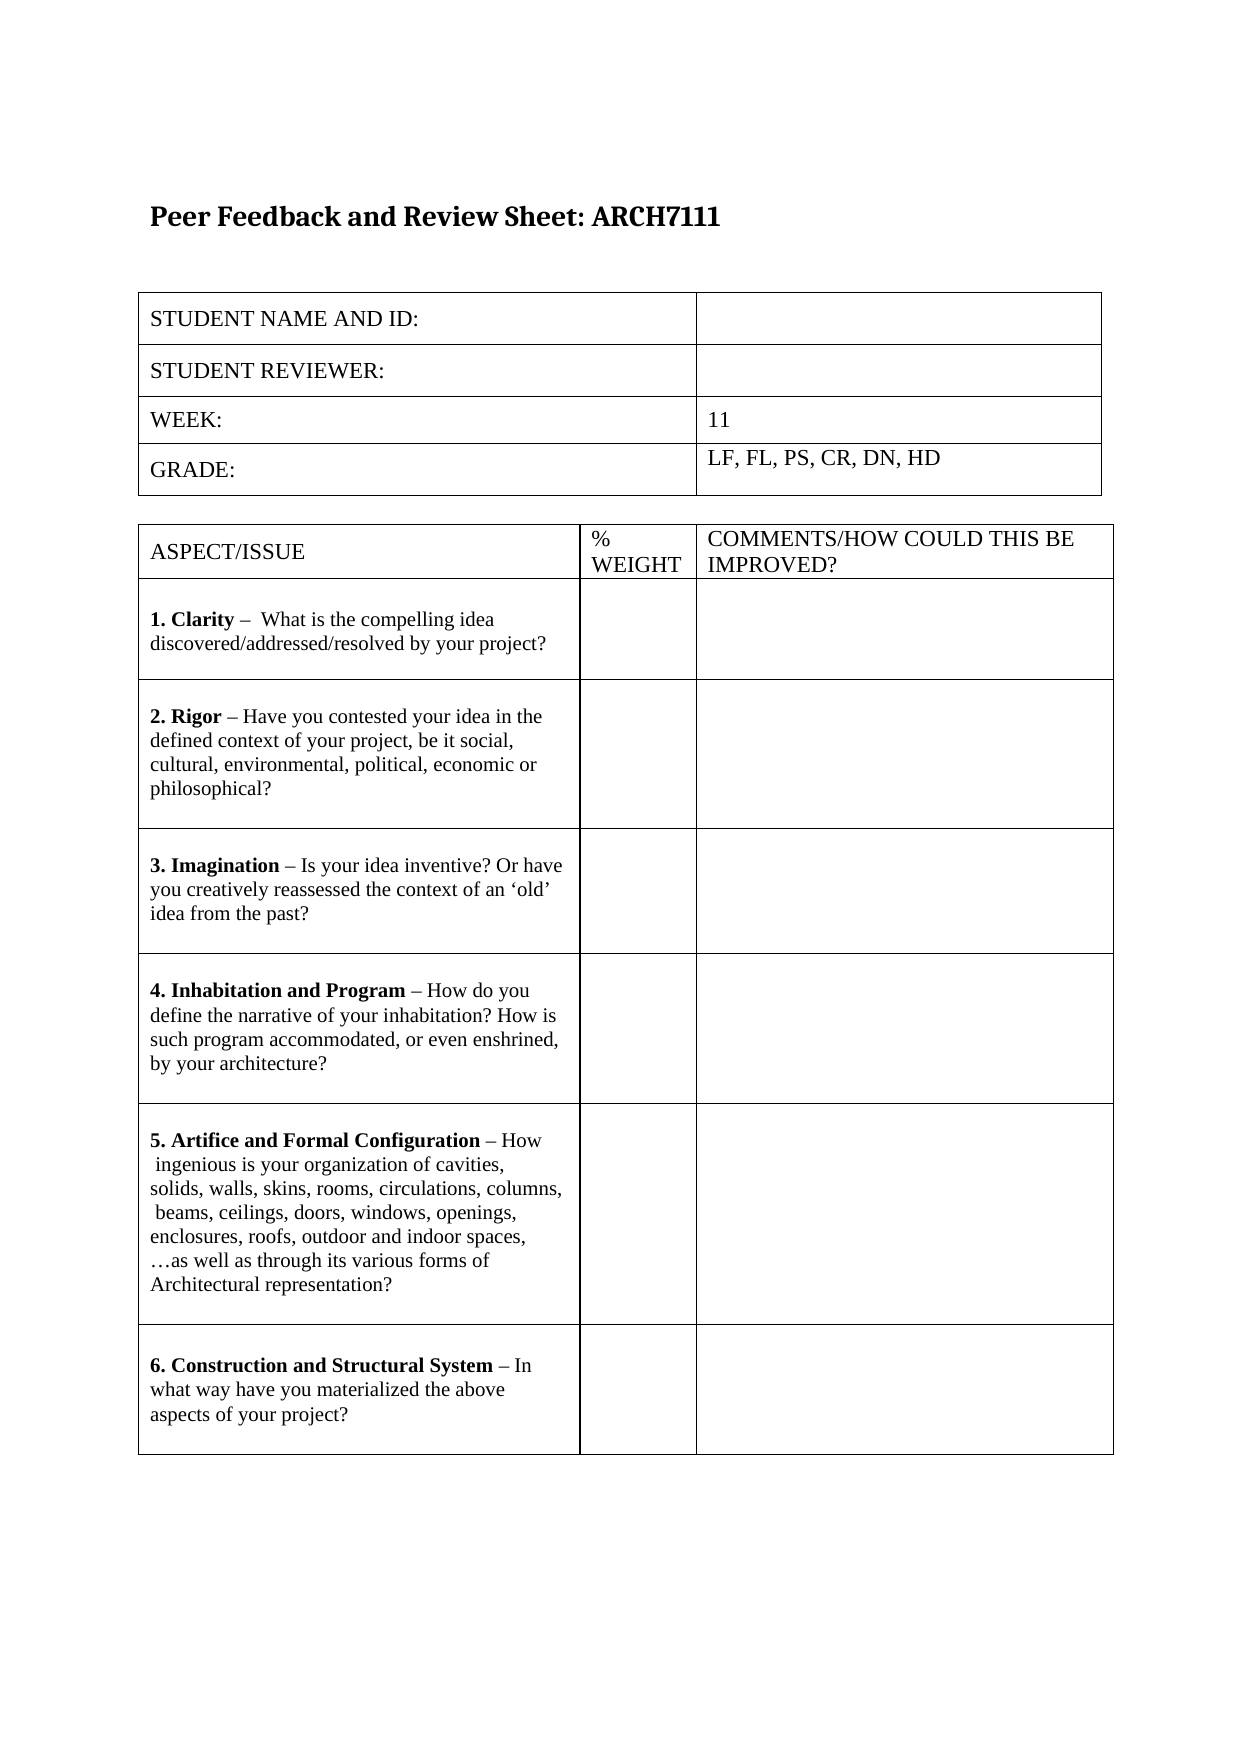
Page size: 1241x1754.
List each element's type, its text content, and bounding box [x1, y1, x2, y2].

table_cell [581, 1325, 696, 1453]
table_cell 1. Clarity – What is the compelling idea discovered/addressed/resolved by your project? [139, 579, 579, 679]
table_cell 3. Imagination – Is your idea inventive? Or have you creatively reassessed the context of an ‘old’ idea from the past? [139, 829, 579, 953]
table_cell GRADE: [139, 444, 696, 494]
table_cell 5. Artifice and Formal Configuration – How ingenious is your organization of cavities, solids, walls, skins, rooms, circulations, columns, beams, ceilings, doors, windows, openings, enclosures, roofs, outdoor and indoor spaces, …as well as through its various forms of Architectural representation? [139, 1104, 579, 1324]
table_cell 4. Inhabitation and Program – How do you define the narrative of your inhabitation? How is such program accommodated, or even enshrined, by your architecture? [139, 954, 579, 1103]
table_header % WEIGHT [581, 525, 696, 577]
table_cell WEEK: [139, 397, 696, 442]
table_cell [697, 829, 1113, 953]
table_header COMMENTS/HOW COULD THIS BE IMPROVED? [697, 525, 1113, 577]
table_cell LF, FL, PS, CR, DN, HD [697, 444, 1101, 494]
table_cell [697, 954, 1113, 1103]
table_header STUDENT NAME AND ID: [139, 293, 696, 344]
table_cell [697, 680, 1113, 828]
table_cell [581, 829, 696, 953]
table_cell [581, 680, 696, 828]
table_header [697, 293, 1101, 344]
table_cell [581, 579, 696, 679]
table_cell [697, 345, 1101, 396]
table_cell [697, 1325, 1113, 1453]
text Peer Feedback and Review Sheet: ARCH7111 [150, 200, 1090, 233]
table_cell [581, 954, 696, 1103]
table_cell [697, 1104, 1113, 1324]
table_cell [581, 1104, 696, 1324]
table_cell 6. Construction and Structural System – In what way have you materialized the above aspects of your project? [139, 1325, 579, 1453]
table_cell 2. Rigor – Have you contested your idea in the defined context of your project, be it social, cultural, environmental, political, economic or philosophical? [139, 680, 579, 828]
table_cell [697, 579, 1113, 679]
table_cell 11 [697, 397, 1101, 442]
table_header ASPECT/ISSUE [139, 525, 579, 577]
table_cell STUDENT REVIEWER: [139, 345, 696, 396]
